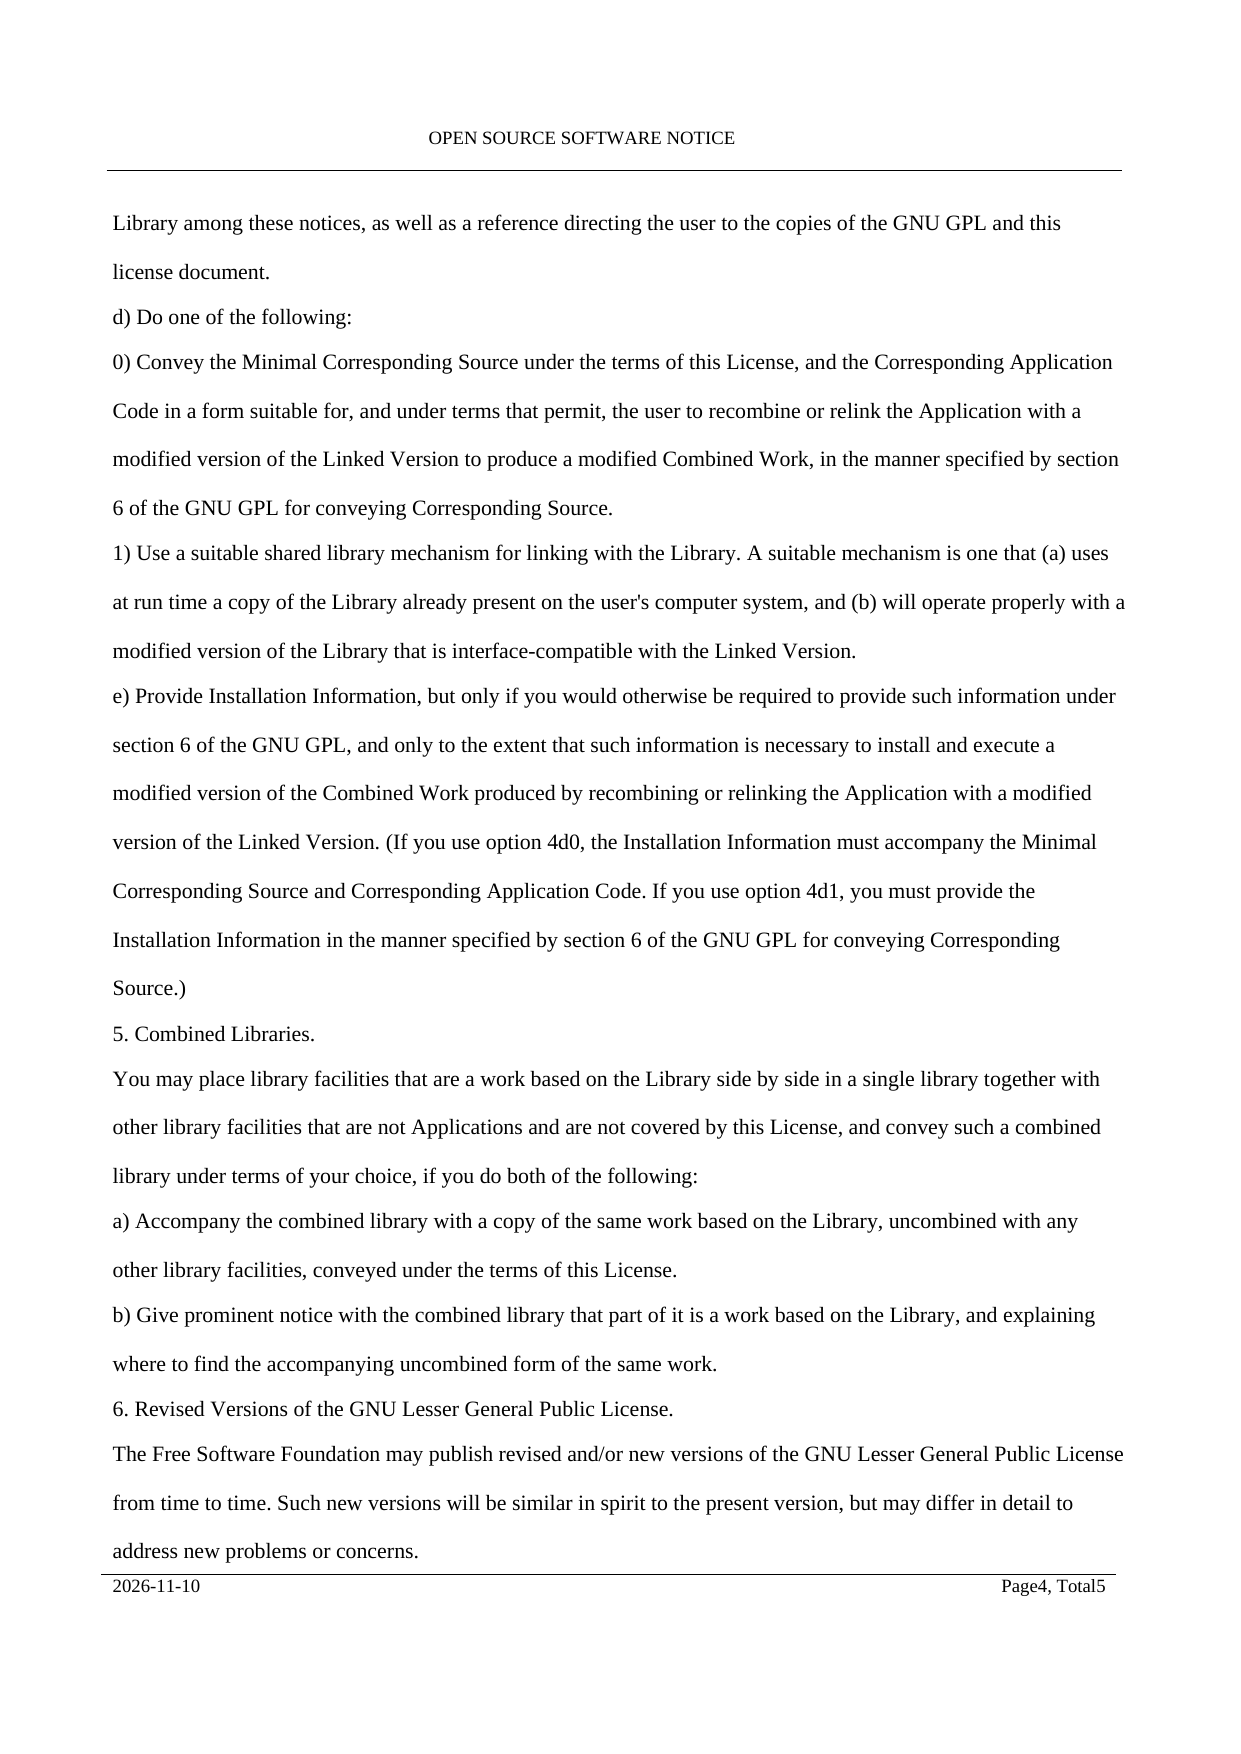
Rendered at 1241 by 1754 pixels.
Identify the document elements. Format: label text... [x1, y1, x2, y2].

text a) Accompany the combined library with a copy of the same work based on the Library, uncombined with any other library facilities, conveyed under the terms of this License. [112, 1204, 1128, 1286]
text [112, 206, 1128, 288]
text b) Give prominent notice with the combined library that part of it is a work based on the Library, and explaining where to find the accompanying uncombined form of the same work. [112, 1298, 1128, 1380]
text The Free Software Foundation may publish revised and/or new versions of the GNU Lesser General Public License from time to time. Such new versions will be similar in spirit to the present version, but may differ in detail to address new problems or concerns. [112, 1437, 1128, 1567]
text 1) Use a suitable shared library mechanism for linking with the Library. A suitable mechanism is one that (a) uses at run time a copy of the Library already present on the user's computer system, and (b) will operate properly with a modified version of the Library that is interface-compatible with the Linked Version. [112, 537, 1128, 667]
text 5. Combined Libraries. [112, 1017, 1128, 1049]
text 6. Revised Versions of the GNU Lesser General Public License. [112, 1392, 1128, 1425]
text d) Do one of the following: [112, 300, 1128, 333]
text 0) Convey the Minimal Corresponding Source under the terms of this License, and the Corresponding Application Code in a form suitable for, and under terms that permit, the user to recombine or relink the Application with a modified version of the Linked Version to produce a modified Combined Work, in the manner specified by section 6 of the GNU GPL for conveying Corresponding Source. [112, 345, 1128, 524]
text e) Provide Installation Information, but only if you would otherwise be required to provide such information under section 6 of the GNU GPL, and only to the extent that such information is necessary to install and execute a modified version of the Combined Work produced by recombining or relinking the Application with a modified version of the Linked Version. (If you use option 4d0, the Installation Information must accompany the Minimal Corresponding Source and Corresponding Application Code. If you use option 4d1, you must provide the Installation Information in the manner specified by section 6 of the GNU GPL for conveying Corresponding Source.) [112, 679, 1128, 1004]
text You may place library facilities that are a work based on the Library side by side in a single library together with other library facilities that are not Applications and are not covered by this License, and convey such a combined library under terms of your choice, if you do both of the following: [112, 1062, 1128, 1192]
